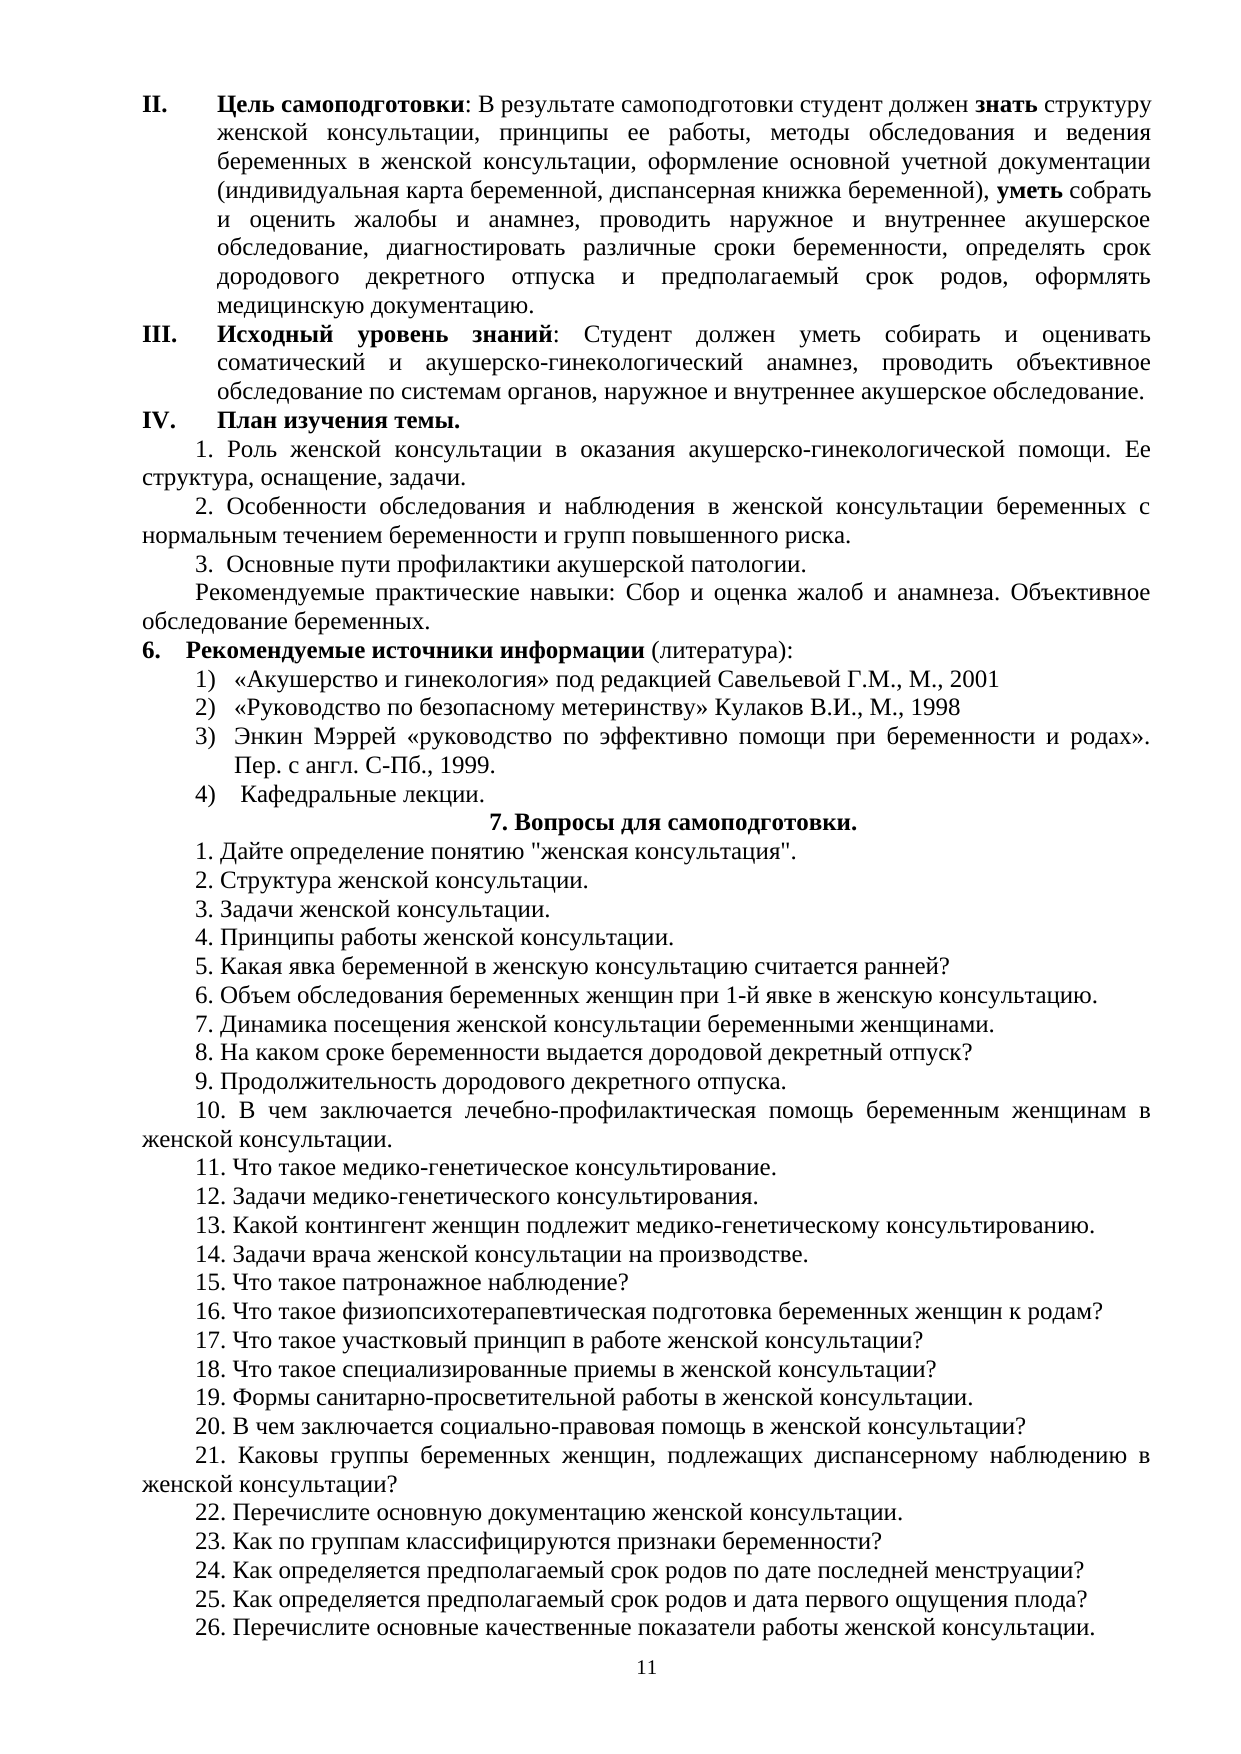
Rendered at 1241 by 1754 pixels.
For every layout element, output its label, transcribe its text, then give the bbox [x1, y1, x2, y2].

text 14. Задачи врача женской консультации на производстве. [142, 1239, 1152, 1267]
text 11. Что такое медико-генетическое консультирование. [142, 1152, 1152, 1181]
text 2. Структура женской консультации. [142, 865, 1152, 894]
list Кафедральные лекции. [195, 779, 1152, 807]
text 2. Особенности обследования и наблюдения в женской консультации беременных с нормальным течением беременности и групп повышенного риска. [142, 491, 1152, 549]
list Исходный уровень знаний: Студент должен уметь собирать и оценивать соматический и акушерско-гинекологический анамнез, проводить объективное обследование по системам органов, наружное и внутреннее акушерское обследование. [142, 319, 1152, 405]
text 7. Динамика посещения женской консультации беременными женщинами. [142, 1009, 1152, 1037]
text 18. Что такое специализированные приемы в женской консультации? [142, 1354, 1152, 1382]
list «Руководство по безопасному метеринству» Кулаков В.И., М., 1998 [195, 692, 1152, 721]
text 7. Вопросы для самоподготовки. [195, 807, 1152, 836]
text 15. Что такое патронажное наблюдение? [142, 1267, 1152, 1296]
text 8. На каком сроке беременности выдается дородовой декретный отпуск? [142, 1037, 1152, 1066]
text 23. Как по группам классифицируются признаки беременности? [142, 1526, 1152, 1555]
text 3. Задачи женской консультации. [142, 894, 1152, 922]
text 4. Принципы работы женской консультации. [142, 922, 1152, 951]
text Рекомендуемые практические навыки: Сбор и оценка жалоб и анамнеза. Объективное обследование беременных. [142, 577, 1152, 635]
text 9. Продолжительность дородового декретного отпуска. [142, 1066, 1152, 1095]
list «Акушерство и гинекология» под редакцией Савельевой Г.М., М., 2001 [195, 664, 1152, 692]
text 20. В чем заключается социально-правовая помощь в женской консультации? [142, 1411, 1152, 1440]
list План изучения темы. [142, 405, 1152, 434]
text 10. В чем заключается лечебно-профилактическая помощь беременным женщинам в женской консультации. [142, 1095, 1152, 1152]
text 21. Каковы группы беременных женщин, подлежащих диспансерному наблюдению в женской консультации? [142, 1440, 1152, 1497]
text 24. Как определяется предполагаемый срок родов по дате последней менструации? [142, 1555, 1152, 1584]
text 1. Дайте определение понятию "женская консультация". [142, 836, 1152, 865]
text 25. Как определяется предполагаемый срок родов и дата первого ощущения плода? [142, 1584, 1152, 1612]
text 13. Какой контингент женщин подлежит медико-генетическому консультированию. [142, 1210, 1152, 1239]
text 16. Что такое физиопсихотерапевтическая подготовка беременных женщин к родам? [142, 1296, 1152, 1325]
text 6. Рекомендуемые источники информации (литература): [142, 635, 1152, 664]
text 5. Какая явка беременной в женскую консультацию считается ранней? [142, 951, 1152, 980]
text 22. Перечислите основную документацию женской консультации. [142, 1497, 1152, 1526]
text 19. Формы санитарно-просветительной работы в женской консультации. [142, 1382, 1152, 1411]
text 1. Роль женской консультации в оказания акушерско-гинекологической помощи. Ее структура, оснащение, задачи. [142, 434, 1152, 491]
text 26. Перечислите основные качественные показатели работы женской консультации. [142, 1612, 1152, 1641]
text 6. Объем обследования беременных женщин при 1-й явке в женскую консультацию. [142, 980, 1152, 1009]
list Энкин Мэррей «руководство по эффективно помощи при беременности и родах». Пер. с англ. С-Пб., 1999. [195, 721, 1152, 779]
text 17. Что такое участковый принцип в работе женской консультации? [142, 1325, 1152, 1354]
text 12. Задачи медико-генетического консультирования. [142, 1181, 1152, 1210]
text 3. Основные пути профилактики акушерской патологии. [142, 549, 1152, 577]
list Цель самоподготовки: В результате самоподготовки студент должен знать структуру женской консультации, принципы ее работы, методы обследования и ведения беременных в женской консультации, оформление основной учетной документации (индивидуальная карта беременной, диспансерная книжка беременной), уметь собрать и оценить жалобы и анамнез, проводить наружное и внутреннее акушерское обследование, диагностировать различные сроки беременности, определять срок дородового декретного отпуска и предполагаемый срок родов, оформлять медицинскую документацию. [142, 89, 1152, 319]
